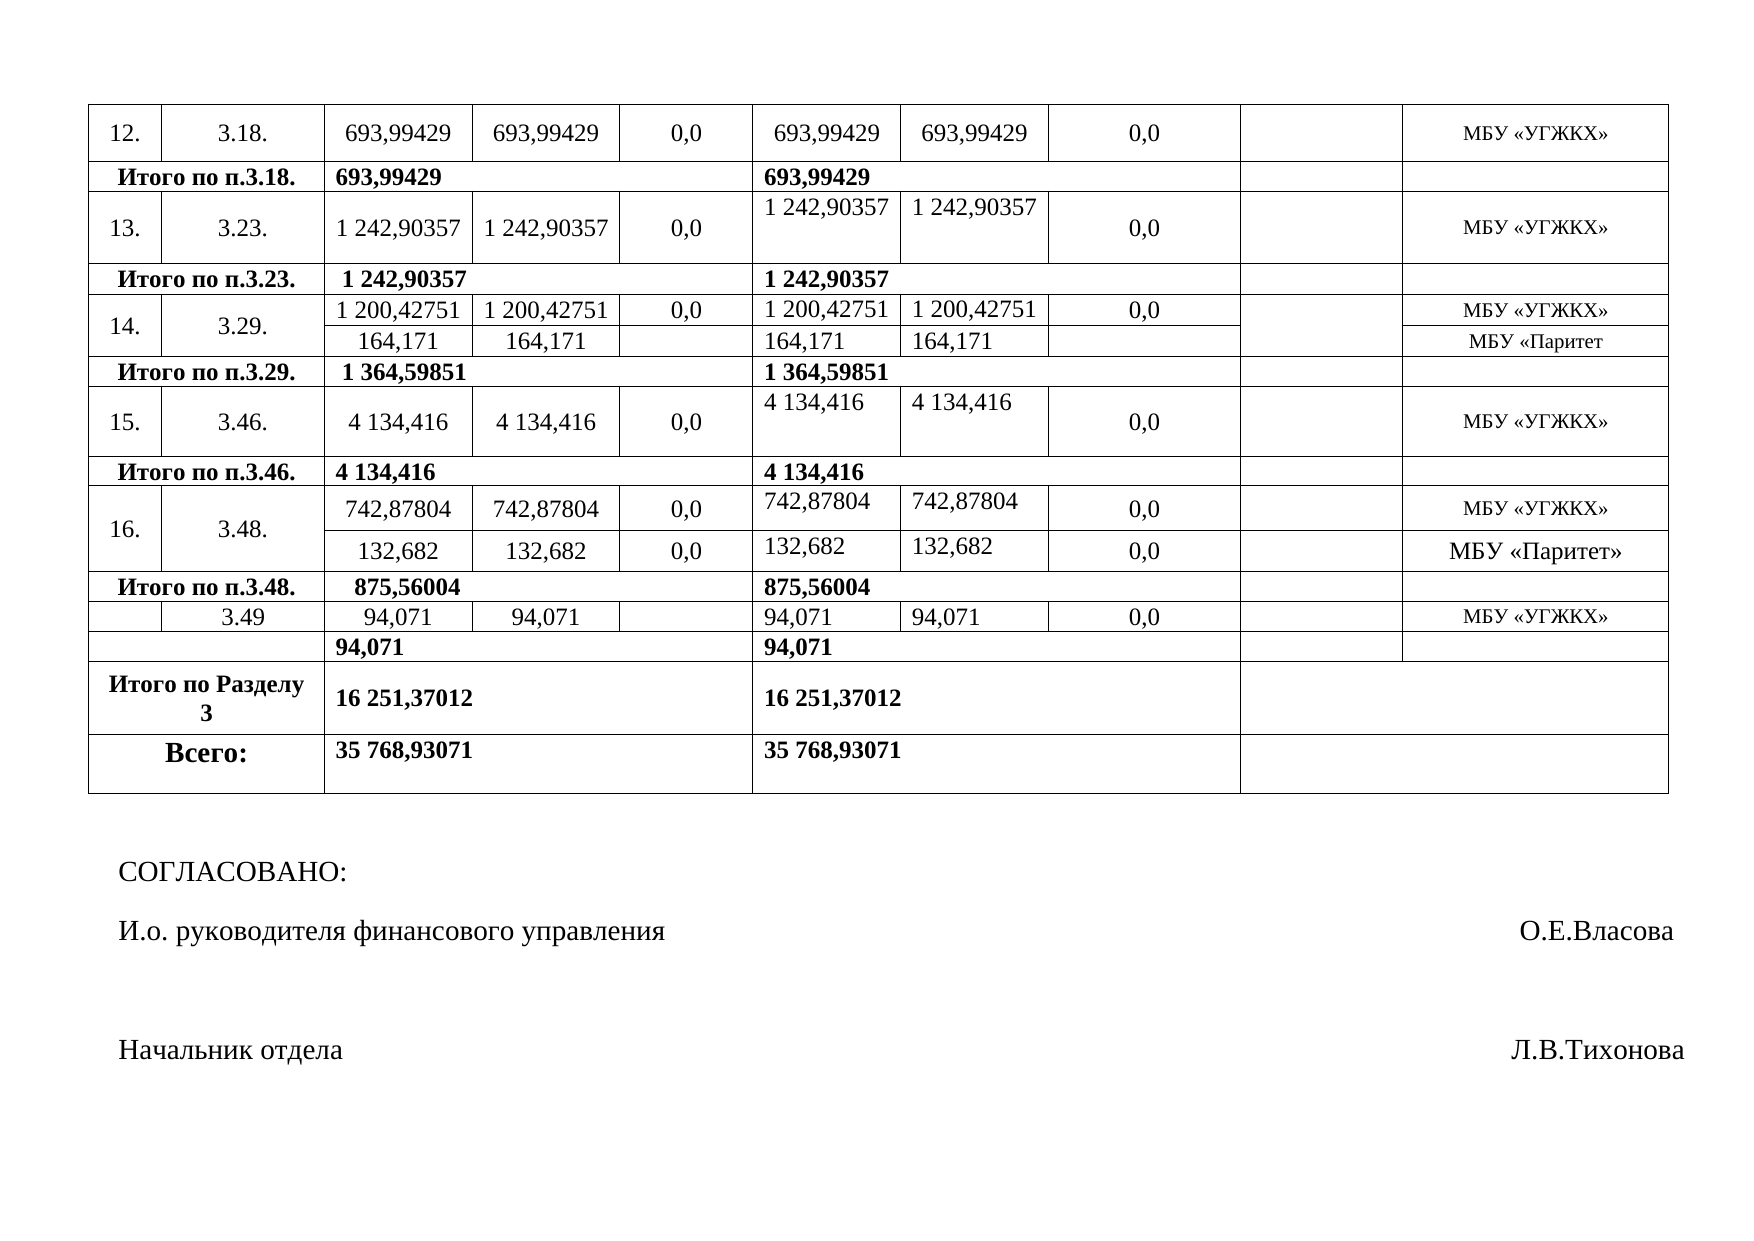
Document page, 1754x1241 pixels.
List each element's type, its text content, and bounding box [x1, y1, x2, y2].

table_cell 164,171 [473, 326, 619, 356]
table_cell [1241, 295, 1402, 356]
table_cell 3.46. [162, 387, 324, 456]
table_cell 4 134,416 [753, 387, 900, 456]
table_cell 1 364,59851 [753, 357, 1240, 386]
table_cell [1241, 457, 1402, 485]
table_cell 164,171 [753, 326, 900, 356]
table_cell 0,0 [620, 486, 752, 530]
table_cell Итого по п.3.46. [89, 457, 324, 485]
table_cell 693,99429 [753, 105, 900, 161]
table_cell 3.49 [162, 602, 324, 631]
table_cell [620, 602, 752, 631]
table_cell 0,0 [620, 192, 752, 262]
text СОГЛАСОВАНО: [118, 854, 1713, 887]
table_cell 1 200,42751 [325, 295, 472, 325]
table_cell [89, 632, 324, 661]
table_cell 693,99429 [473, 105, 619, 161]
table_cell [1403, 572, 1668, 601]
table_cell 742,87804 [901, 486, 1048, 530]
table_cell [1241, 602, 1402, 631]
table_cell [1403, 162, 1668, 191]
table_cell 132,682 [473, 531, 619, 571]
table_cell МБУ «УГЖКХ» [1403, 602, 1668, 631]
table_cell 742,87804 [325, 486, 472, 530]
table_cell [620, 326, 752, 356]
table_cell 742,87804 [473, 486, 619, 530]
table_cell 94,071 [473, 602, 619, 631]
table_cell 3.23. [162, 192, 324, 262]
table_cell 693,99429 [753, 162, 1240, 191]
table_cell 164,171 [325, 326, 472, 356]
table_cell 3.48. [162, 486, 324, 571]
table_cell 0,0 [1049, 531, 1240, 571]
table_cell 4 134,416 [473, 387, 619, 456]
table_cell МБУ «УГЖКХ» [1403, 192, 1668, 262]
table_cell 0,0 [1049, 295, 1240, 325]
table_cell [1241, 735, 1668, 793]
table_cell 0,0 [1049, 105, 1240, 161]
table_cell [1241, 531, 1402, 571]
table_cell МБУ «УГЖКХ» [1403, 486, 1668, 530]
table_cell 132,682 [753, 531, 900, 571]
table_cell [1403, 457, 1668, 485]
table_cell 1 200,42751 [901, 295, 1048, 325]
table_cell [89, 602, 161, 631]
table_cell Итого по Разделу 3 [89, 662, 324, 734]
table_cell 0,0 [620, 387, 752, 456]
table_cell 94,071 [753, 602, 900, 631]
table_cell 94,071 [325, 632, 752, 661]
table_cell Итого по п.3.23. [89, 264, 324, 293]
table_cell 1 242,90357 [473, 192, 619, 262]
table_cell 1 200,42751 [753, 295, 900, 325]
table_cell [1403, 632, 1668, 661]
table_cell 35 768,93071 [325, 735, 752, 793]
table_cell 4 134,416 [753, 457, 1240, 485]
table_cell [1241, 264, 1402, 293]
table_cell 132,682 [901, 531, 1048, 571]
table_cell [1241, 572, 1402, 601]
table_cell 0,0 [1049, 486, 1240, 530]
table_cell 14. [89, 295, 161, 356]
table_cell [1403, 357, 1668, 386]
table_cell 0,0 [1049, 192, 1240, 262]
table_cell МБУ «УГЖКХ» [1403, 105, 1668, 161]
table_cell 1 242,90357 [753, 264, 1240, 293]
table_cell 1 242,90357 [325, 192, 472, 262]
table_cell 1 242,90357 [753, 192, 900, 262]
table_cell 132,682 [325, 531, 472, 571]
table_cell 3.29. [162, 295, 324, 356]
table_cell 1 200,42751 [473, 295, 619, 325]
table_cell 875,56004 [753, 572, 1240, 601]
table_cell Итого по п.3.29. [89, 357, 324, 386]
table_cell Итого по п.3.18. [89, 162, 324, 191]
table_cell [1241, 357, 1402, 386]
table_cell 0,0 [620, 295, 752, 325]
table_cell 693,99429 [325, 105, 472, 161]
table_cell 4 134,416 [325, 387, 472, 456]
table_cell 742,87804 [753, 486, 900, 530]
table_cell [1241, 486, 1402, 530]
table_cell 94,071 [901, 602, 1048, 631]
table_cell 693,99429 [325, 162, 752, 191]
table_cell 1 364,59851 [325, 357, 752, 386]
table_cell Всего: [89, 735, 324, 793]
table_cell [1241, 662, 1668, 734]
table_cell МБУ «Паритет» [1403, 531, 1668, 571]
text Начальник отдела Л.В.Тихонова [118, 1032, 1713, 1065]
table_cell 4 134,416 [325, 457, 752, 485]
table_cell Итого по п.3.48. [89, 572, 324, 601]
table_cell 1 242,90357 [325, 264, 752, 293]
table_cell 164,171 [901, 326, 1048, 356]
table_cell 0,0 [1049, 602, 1240, 631]
table_cell 15. [89, 387, 161, 456]
table_cell [1241, 105, 1402, 161]
table_cell МБУ «УГЖКХ» [1403, 387, 1668, 456]
table_cell 693,99429 [901, 105, 1048, 161]
table_cell 0,0 [620, 105, 752, 161]
table_cell 0,0 [620, 531, 752, 571]
table_cell 16 251,37012 [325, 662, 752, 734]
table_cell [1049, 326, 1240, 356]
table_cell 12. [89, 105, 161, 161]
table_cell 35 768,93071 [753, 735, 1240, 793]
table_cell [1241, 632, 1402, 661]
table_cell 3.18. [162, 105, 324, 161]
table_cell 0,0 [1049, 387, 1240, 456]
table_cell МБУ «УГЖКХ» [1403, 295, 1668, 325]
table_cell [1241, 192, 1402, 262]
table_cell 94,071 [325, 602, 472, 631]
table_cell 875,56004 [325, 572, 752, 601]
table_cell [1241, 387, 1402, 456]
table_cell [1241, 162, 1402, 191]
table_cell МБУ «Паритет [1403, 326, 1668, 356]
table_cell 94,071 [753, 632, 1240, 661]
table_cell 1 242,90357 [901, 192, 1048, 262]
table_cell 13. [89, 192, 161, 262]
table_cell 16. [89, 486, 161, 571]
table_cell [1403, 264, 1668, 293]
text И.о. руководителя финансового управления О.Е.Власова [118, 913, 1713, 947]
table_cell 4 134,416 [901, 387, 1048, 456]
table_cell 16 251,37012 [753, 662, 1240, 734]
